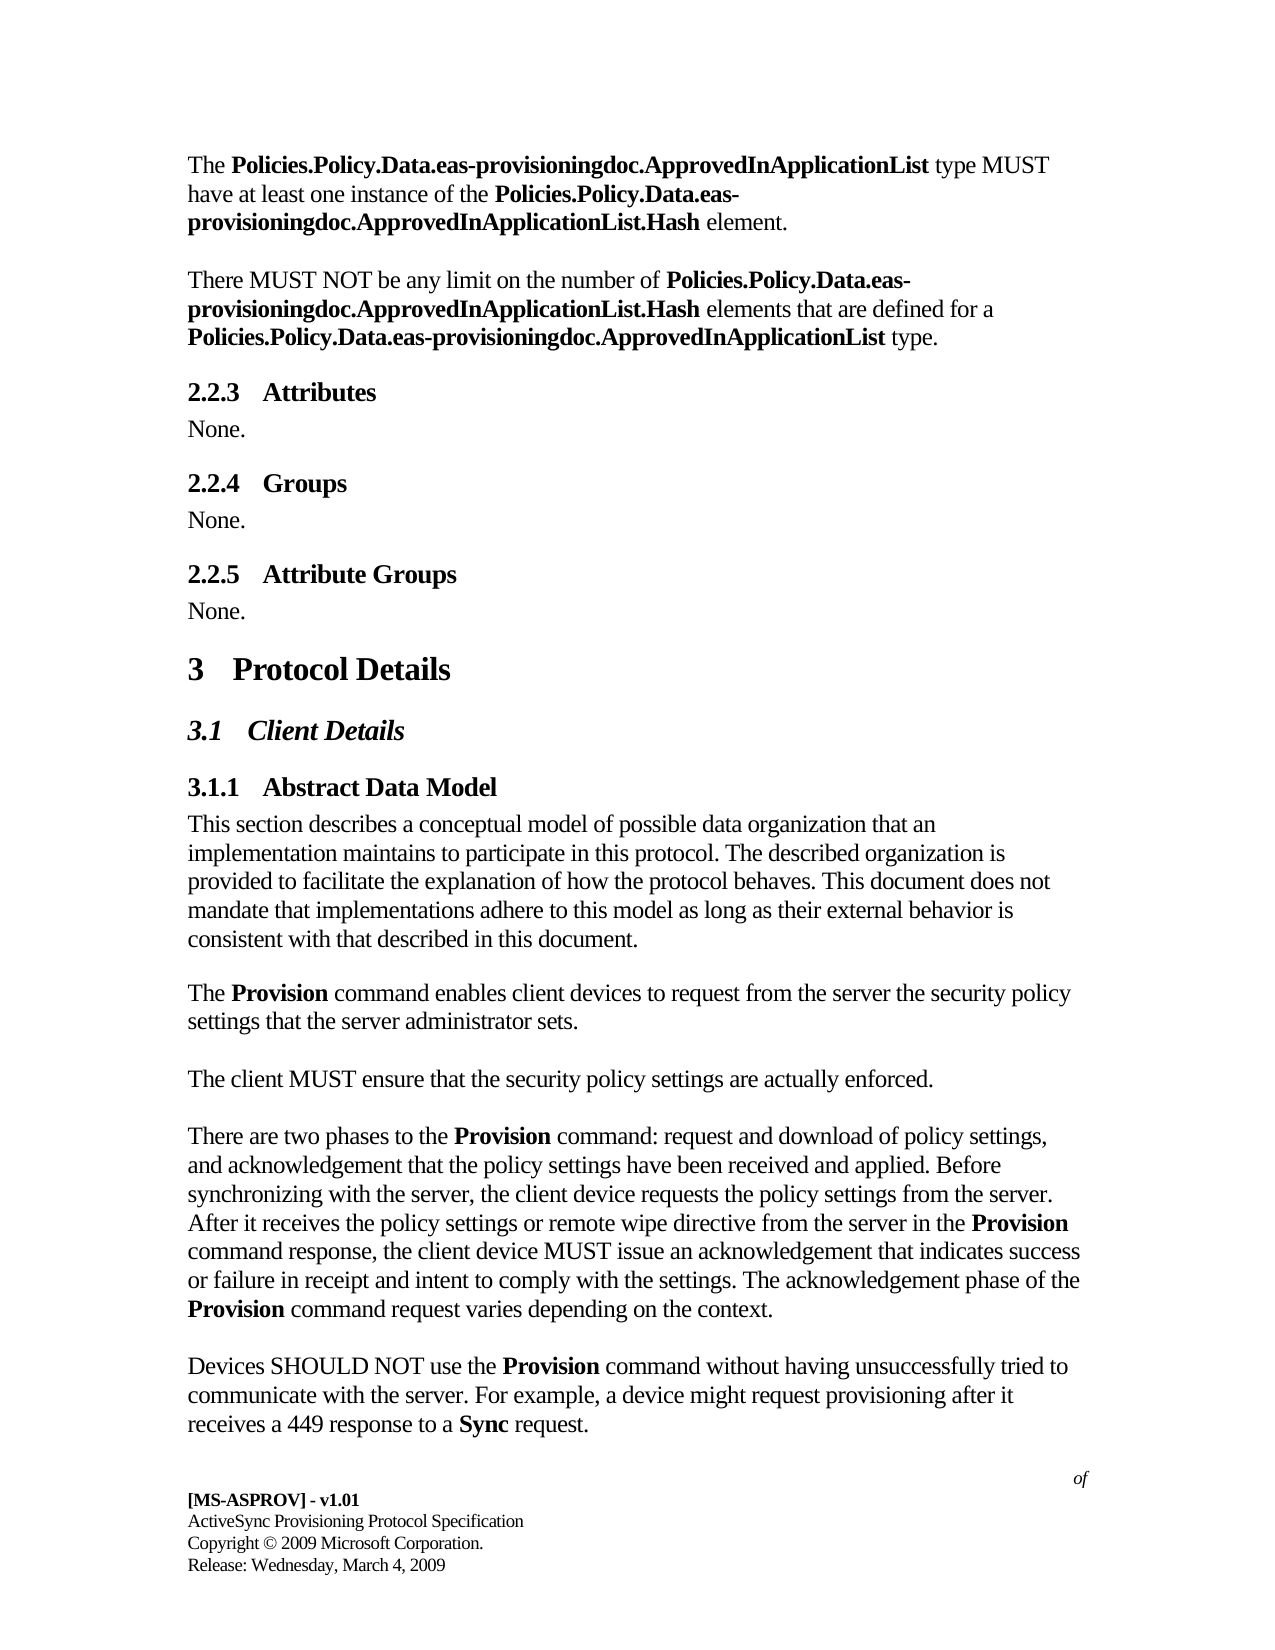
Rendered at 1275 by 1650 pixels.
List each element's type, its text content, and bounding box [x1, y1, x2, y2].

subtitle Abstract Data Model [187, 772, 1087, 803]
subtitle Attributes [187, 376, 1087, 407]
subtitle Client Details [187, 713, 1087, 747]
text There are two phases to the Provision command: request and download of policy settings, and acknowledgement that the policy settings have been received and applied. Before synchronizing with the server, the client device requests the policy settings from the server. After it receives the policy settings or remote wipe directive from the server in the Provision command response, the client device MUST issue an acknowledgement that indicates success or failure in receipt and intent to comply with the settings. The acknowledgement phase of the Provision command request varies depending on the context. [187, 1121, 1087, 1323]
subtitle Protocol Details [187, 650, 1087, 688]
text The Policies.Policy.Data.eas-provisioningdoc.ApprovedInApplicationList type MUST have at least one instance of the Policies.Policy.Data.eas-provisioningdoc.ApprovedInApplicationList.Hash element. [187, 150, 1087, 236]
subtitle Attribute Groups [187, 558, 1087, 590]
text This section describes a conceptual model of possible data organization that an implementation maintains to participate in this protocol. The described organization is provided to facilitate the explanation of how the protocol behaves. This document does not mandate that implementations adhere to this model as long as their external behavior is consistent with that described in this document. [187, 809, 1087, 953]
text None. [187, 505, 1087, 533]
text The client MUST ensure that the security policy settings are actually enforced. [187, 1064, 1087, 1093]
text None. [187, 596, 1087, 625]
text There MUST NOT be any limit on the number of Policies.Policy.Data.eas-provisioningdoc.ApprovedInApplicationList.Hash elements that are defined for a Policies.Policy.Data.eas-provisioningdoc.ApprovedInApplicationList type. [187, 265, 1087, 351]
subtitle Groups [187, 467, 1087, 498]
text None. [187, 414, 1087, 442]
text Devices SHOULD NOT use the Provision command without having unsuccessfully tried to communicate with the server. For example, a device might request provisioning after it receives a 449 response to a Sync request. [187, 1351, 1087, 1438]
text The Provision command enables client devices to request from the server the security policy settings that the server administrator sets. [187, 978, 1087, 1064]
